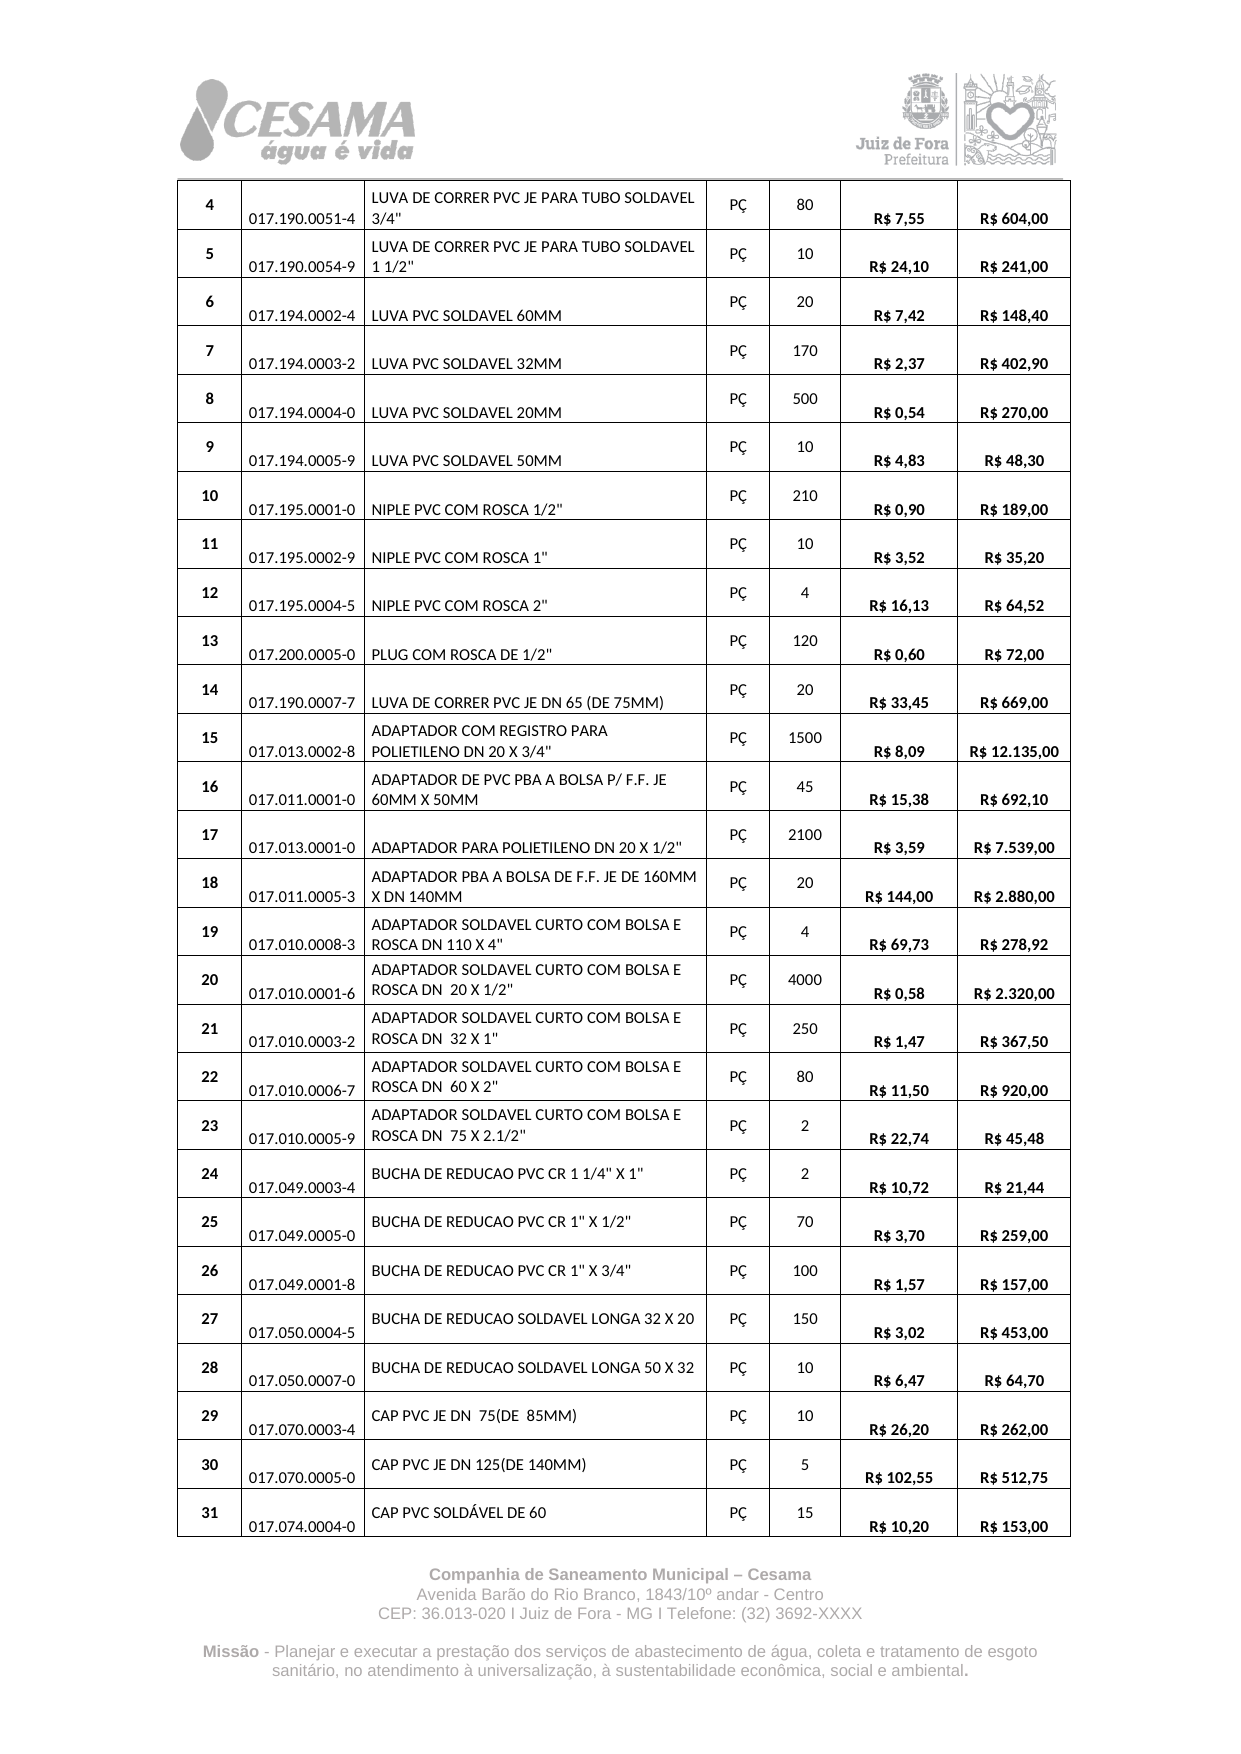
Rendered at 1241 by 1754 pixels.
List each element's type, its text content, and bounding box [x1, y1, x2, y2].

table_cell PÇ [707, 230, 769, 277]
table_cell R$ 144,00 [841, 859, 957, 907]
table_cell 017.049.0005-0 [242, 1198, 364, 1246]
table_cell LUVA PVC SOLDAVEL 20MM [365, 375, 706, 422]
table_cell 21 [178, 1005, 241, 1052]
table_cell 1500 [770, 714, 840, 761]
table_cell PÇ [707, 1053, 769, 1100]
table_cell 017.195.0001-0 [242, 472, 364, 519]
table_cell 15 [770, 1489, 840, 1536]
table_cell LUVA PVC SOLDAVEL 60MM [365, 278, 706, 325]
table_cell R$ 72,00 [958, 617, 1070, 664]
table_cell 017.194.0005-9 [242, 423, 364, 471]
table_cell 150 [770, 1295, 840, 1342]
table_cell R$ 259,00 [958, 1198, 1070, 1246]
table_cell R$ 0,90 [841, 472, 957, 519]
table_cell ADAPTADOR DE PVC PBA A BOLSA P/ F.F. JE 60MM X 50MM [365, 762, 706, 810]
table_cell 11 [178, 520, 241, 567]
table_cell 10 [770, 520, 840, 567]
table_cell R$ 2.880,00 [958, 859, 1070, 907]
table_cell 017.190.0007-7 [242, 665, 364, 713]
table_cell R$ 10,20 [841, 1489, 957, 1536]
table_cell PÇ [707, 1005, 769, 1052]
table_cell 120 [770, 617, 840, 664]
table_cell 017.195.0002-9 [242, 520, 364, 567]
table_cell 16 [178, 762, 241, 810]
table_cell 28 [178, 1344, 241, 1391]
table_cell 13 [178, 617, 241, 664]
table_cell R$ 6,47 [841, 1344, 957, 1391]
table_cell R$ 0,58 [841, 956, 957, 1003]
table_cell ADAPTADOR COM REGISTRO PARA POLIETILENO DN 20 X 3/4" [365, 714, 706, 761]
table_cell R$ 1,47 [841, 1005, 957, 1052]
table_cell 20 [770, 859, 840, 907]
table_cell 017.200.0005-0 [242, 617, 364, 664]
table_cell R$ 278,92 [958, 908, 1070, 955]
table_cell ADAPTADOR SOLDAVEL CURTO COM BOLSA E ROSCA DN 110 X 4" [365, 908, 706, 955]
table_cell 80 [770, 1053, 840, 1100]
table_cell R$ 669,00 [958, 665, 1070, 713]
table_cell 4 [770, 569, 840, 616]
table_cell 20 [178, 956, 241, 1003]
table_cell 26 [178, 1247, 241, 1294]
table_cell 017.070.0005-0 [242, 1440, 364, 1488]
table_cell R$ 189,00 [958, 472, 1070, 519]
table_cell R$ 153,00 [958, 1489, 1070, 1536]
table_cell R$ 48,30 [958, 423, 1070, 471]
table_cell 017.049.0001-8 [242, 1247, 364, 1294]
table_cell 100 [770, 1247, 840, 1294]
table_cell R$ 7,42 [841, 278, 957, 325]
table_cell PÇ [707, 665, 769, 713]
table_cell PÇ [707, 617, 769, 664]
table_cell 017.013.0001-0 [242, 811, 364, 858]
table_cell R$ 33,45 [841, 665, 957, 713]
table_cell 017.050.0007-0 [242, 1344, 364, 1391]
table_cell 017.010.0008-3 [242, 908, 364, 955]
table_cell ADAPTADOR SOLDAVEL CURTO COM BOLSA E ROSCA DN 75 X 2.1/2" [365, 1101, 706, 1149]
table_cell R$ 35,20 [958, 520, 1070, 567]
table_cell PÇ [707, 859, 769, 907]
table_cell R$ 21,44 [958, 1150, 1070, 1197]
table_cell R$ 3,02 [841, 1295, 957, 1342]
table_cell R$ 0,54 [841, 375, 957, 422]
table_cell 5 [770, 1440, 840, 1488]
table_cell 017.013.0002-8 [242, 714, 364, 761]
table_cell 017.194.0003-2 [242, 326, 364, 374]
table_cell R$ 512,75 [958, 1440, 1070, 1488]
table_cell PÇ [707, 811, 769, 858]
table_cell 017.190.0051-4 [242, 181, 364, 228]
table_cell R$ 12.135,00 [958, 714, 1070, 761]
table_cell R$ 692,10 [958, 762, 1070, 810]
table_cell CAP PVC JE DN 75(DE 85MM) [365, 1392, 706, 1439]
table_cell PÇ [707, 1247, 769, 1294]
table_cell 017.011.0001-0 [242, 762, 364, 810]
table_cell BUCHA DE REDUCAO PVC CR 1" X 3/4" [365, 1247, 706, 1294]
table_cell BUCHA DE REDUCAO SOLDAVEL LONGA 50 X 32 [365, 1344, 706, 1391]
table_cell 5 [178, 230, 241, 277]
table_cell 15 [178, 714, 241, 761]
table_cell R$ 0,60 [841, 617, 957, 664]
table_cell 6 [178, 278, 241, 325]
table_cell 210 [770, 472, 840, 519]
table_cell R$ 453,00 [958, 1295, 1070, 1342]
table_cell LUVA PVC SOLDAVEL 32MM [365, 326, 706, 374]
table_cell R$ 920,00 [958, 1053, 1070, 1100]
table_cell 2 [770, 1101, 840, 1149]
table_cell 2 [770, 1150, 840, 1197]
table_cell PÇ [707, 375, 769, 422]
table_cell 20 [770, 665, 840, 713]
table_cell 4000 [770, 956, 840, 1003]
table_cell ADAPTADOR PARA POLIETILENO DN 20 X 1/2" [365, 811, 706, 858]
table_cell 2100 [770, 811, 840, 858]
table_cell R$ 3,70 [841, 1198, 957, 1246]
table_cell R$ 157,00 [958, 1247, 1070, 1294]
table_cell R$ 2.320,00 [958, 956, 1070, 1003]
table_cell R$ 3,59 [841, 811, 957, 858]
table_cell 170 [770, 326, 840, 374]
table_cell R$ 148,40 [958, 278, 1070, 325]
table_cell 18 [178, 859, 241, 907]
table_cell 17 [178, 811, 241, 858]
table_cell R$ 262,00 [958, 1392, 1070, 1439]
table_cell CAP PVC JE DN 125(DE 140MM) [365, 1440, 706, 1488]
table_cell 017.049.0003-4 [242, 1150, 364, 1197]
table_cell R$ 241,00 [958, 230, 1070, 277]
table_cell R$ 15,38 [841, 762, 957, 810]
table_cell 31 [178, 1489, 241, 1536]
table_cell ADAPTADOR SOLDAVEL CURTO COM BOLSA E ROSCA DN 20 X 1/2" [365, 956, 706, 1003]
table_cell PÇ [707, 1392, 769, 1439]
table_cell 9 [178, 423, 241, 471]
table_cell R$ 64,52 [958, 569, 1070, 616]
table_cell NIPLE PVC COM ROSCA 2" [365, 569, 706, 616]
table_cell 19 [178, 908, 241, 955]
table_cell 250 [770, 1005, 840, 1052]
table_cell PÇ [707, 1101, 769, 1149]
table_cell 017.011.0005-3 [242, 859, 364, 907]
table_cell CAP PVC SOLDÁVEL DE 60 [365, 1489, 706, 1536]
table_cell 7 [178, 326, 241, 374]
table_cell BUCHA DE REDUCAO SOLDAVEL LONGA 32 X 20 [365, 1295, 706, 1342]
table_cell LUVA DE CORRER PVC JE PARA TUBO SOLDAVEL 1 1/2" [365, 230, 706, 277]
table_cell 23 [178, 1101, 241, 1149]
table_cell ADAPTADOR PBA A BOLSA DE F.F. JE DE 160MM X DN 140MM [365, 859, 706, 907]
table_cell PÇ [707, 714, 769, 761]
table_cell PÇ [707, 520, 769, 567]
table_cell NIPLE PVC COM ROSCA 1/2" [365, 472, 706, 519]
table_cell 30 [178, 1440, 241, 1488]
table_cell PÇ [707, 1150, 769, 1197]
table_cell R$ 69,73 [841, 908, 957, 955]
table_cell 017.074.0004-0 [242, 1489, 364, 1536]
table_cell BUCHA DE REDUCAO PVC CR 1" X 1/2" [365, 1198, 706, 1246]
table_cell LUVA DE CORRER PVC JE DN 65 (DE 75MM) [365, 665, 706, 713]
table_cell 80 [770, 181, 840, 228]
table_cell R$ 402,90 [958, 326, 1070, 374]
table_cell PÇ [707, 1295, 769, 1342]
table_cell R$ 367,50 [958, 1005, 1070, 1052]
table_cell PÇ [707, 423, 769, 471]
table_cell R$ 10,72 [841, 1150, 957, 1197]
table_cell LUVA PVC SOLDAVEL 50MM [365, 423, 706, 471]
table_cell 017.194.0002-4 [242, 278, 364, 325]
table_cell PÇ [707, 956, 769, 1003]
table_cell R$ 24,10 [841, 230, 957, 277]
picture [177, 73, 1064, 180]
table_cell R$ 45,48 [958, 1101, 1070, 1149]
table_cell PÇ [707, 762, 769, 810]
table_cell R$ 102,55 [841, 1440, 957, 1488]
table_cell PLUG COM ROSCA DE 1/2" [365, 617, 706, 664]
table_cell R$ 4,83 [841, 423, 957, 471]
table_cell PÇ [707, 908, 769, 955]
table_cell R$ 7,55 [841, 181, 957, 228]
table_cell 10 [770, 1344, 840, 1391]
table_cell 017.070.0003-4 [242, 1392, 364, 1439]
table_cell 017.010.0001-6 [242, 956, 364, 1003]
table_cell PÇ [707, 278, 769, 325]
table_cell 27 [178, 1295, 241, 1342]
table_cell 017.050.0004-5 [242, 1295, 364, 1342]
table_cell PÇ [707, 1489, 769, 1536]
table_cell NIPLE PVC COM ROSCA 1" [365, 520, 706, 567]
table_cell 24 [178, 1150, 241, 1197]
table_cell BUCHA DE REDUCAO PVC CR 1 1/4" X 1" [365, 1150, 706, 1197]
table_cell PÇ [707, 326, 769, 374]
table_cell 017.010.0006-7 [242, 1053, 364, 1100]
table_cell 017.195.0004-5 [242, 569, 364, 616]
table_cell 4 [770, 908, 840, 955]
table_cell 14 [178, 665, 241, 713]
table_cell 29 [178, 1392, 241, 1439]
table_cell R$ 16,13 [841, 569, 957, 616]
table_cell 017.010.0005-9 [242, 1101, 364, 1149]
table_cell 017.190.0054-9 [242, 230, 364, 277]
table_cell LUVA DE CORRER PVC JE PARA TUBO SOLDAVEL 3/4" [365, 181, 706, 228]
table_cell PÇ [707, 1198, 769, 1246]
table_cell 10 [770, 230, 840, 277]
table_cell R$ 22,74 [841, 1101, 957, 1149]
table_cell ADAPTADOR SOLDAVEL CURTO COM BOLSA E ROSCA DN 60 X 2" [365, 1053, 706, 1100]
table_cell PÇ [707, 569, 769, 616]
table_cell R$ 604,00 [958, 181, 1070, 228]
table_cell PÇ [707, 181, 769, 228]
table_cell R$ 3,52 [841, 520, 957, 567]
table_cell 70 [770, 1198, 840, 1246]
table_cell 10 [178, 472, 241, 519]
table_cell R$ 11,50 [841, 1053, 957, 1100]
table_cell R$ 8,09 [841, 714, 957, 761]
table_cell 10 [770, 1392, 840, 1439]
table_cell 10 [770, 423, 840, 471]
table_cell 500 [770, 375, 840, 422]
table_cell 017.010.0003-2 [242, 1005, 364, 1052]
table_cell PÇ [707, 472, 769, 519]
table_cell 12 [178, 569, 241, 616]
table_cell R$ 64,70 [958, 1344, 1070, 1391]
table_cell 45 [770, 762, 840, 810]
table_cell 25 [178, 1198, 241, 1246]
table_cell 4 [178, 181, 241, 228]
table_cell R$ 26,20 [841, 1392, 957, 1439]
table_cell 22 [178, 1053, 241, 1100]
table_cell R$ 2,37 [841, 326, 957, 374]
table_cell 20 [770, 278, 840, 325]
table_cell ADAPTADOR SOLDAVEL CURTO COM BOLSA E ROSCA DN 32 X 1" [365, 1005, 706, 1052]
table_cell 8 [178, 375, 241, 422]
table_cell R$ 270,00 [958, 375, 1070, 422]
table_cell 017.194.0004-0 [242, 375, 364, 422]
table_cell R$ 7.539,00 [958, 811, 1070, 858]
table_cell PÇ [707, 1440, 769, 1488]
table_cell PÇ [707, 1344, 769, 1391]
table_cell R$ 1,57 [841, 1247, 957, 1294]
